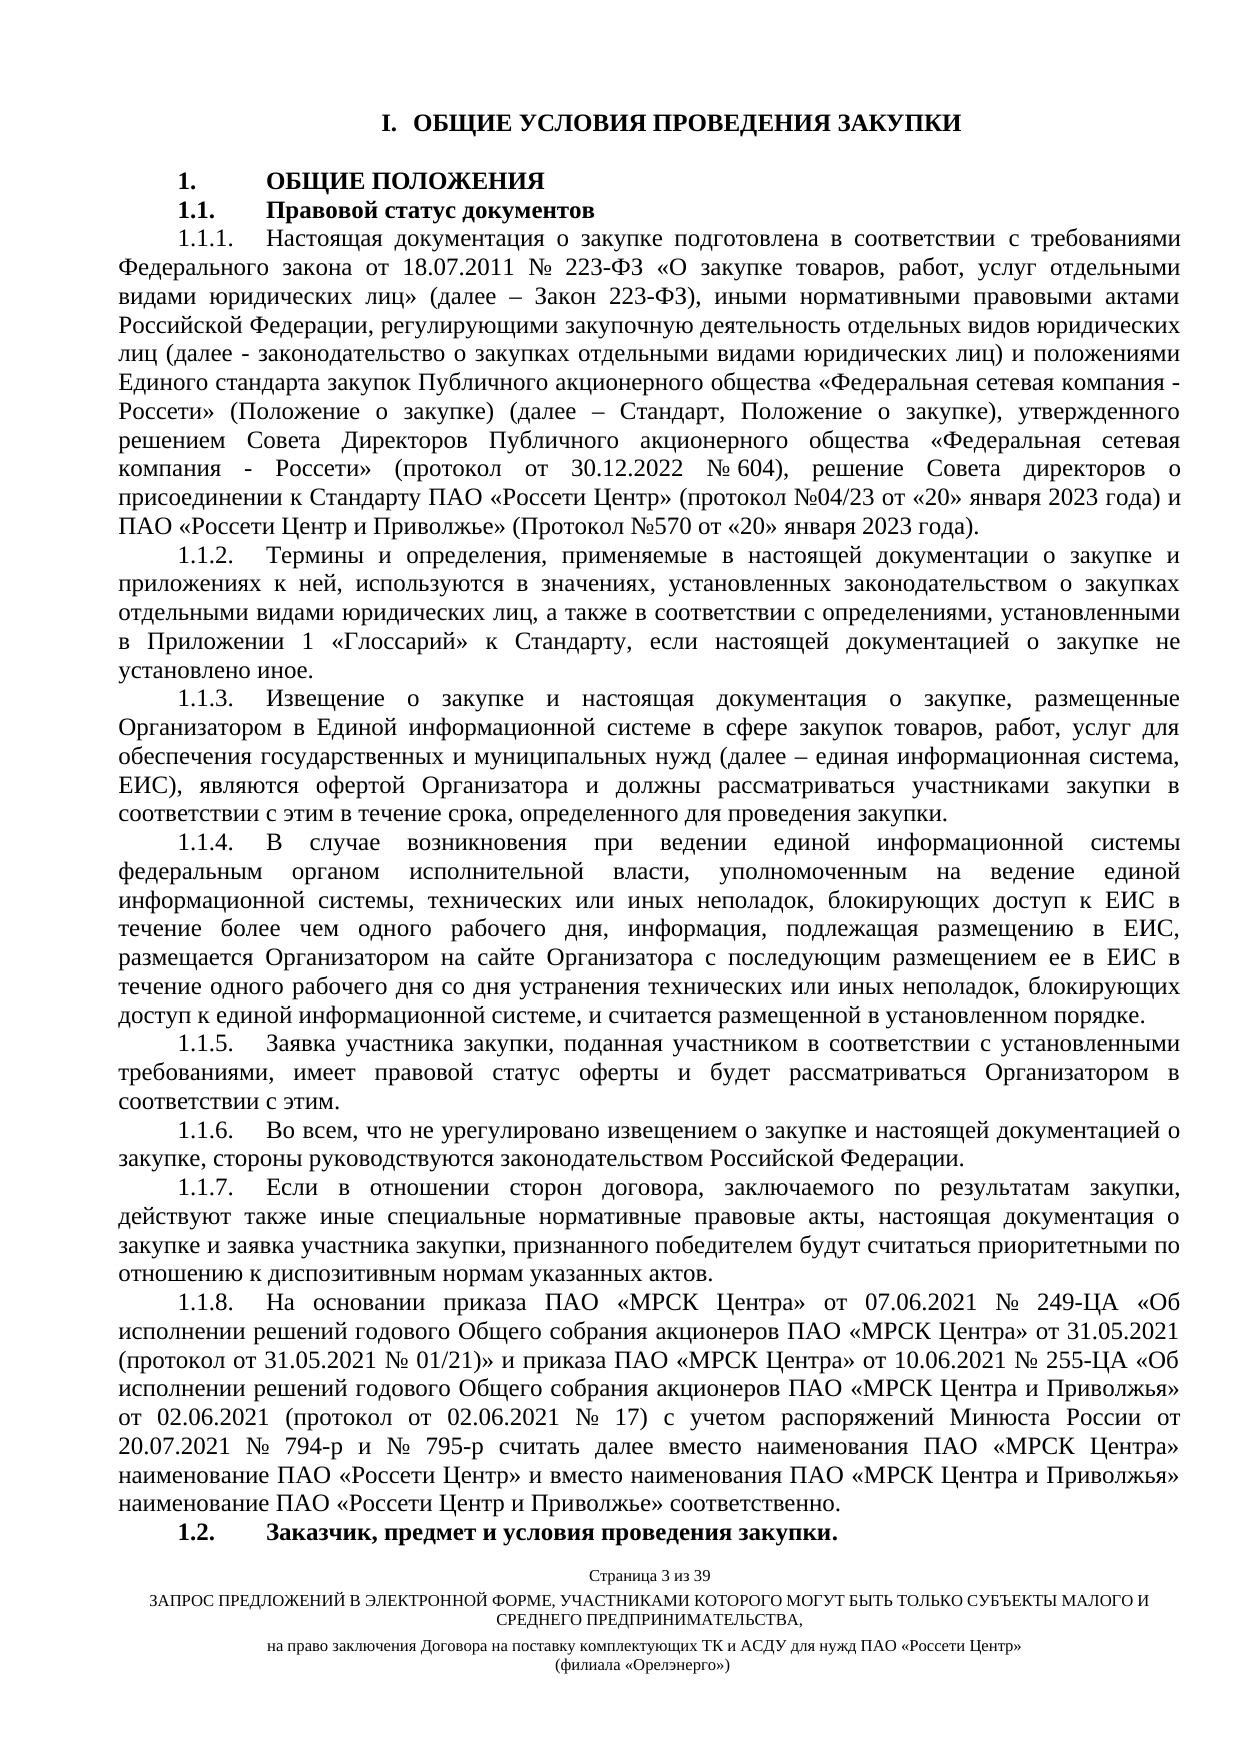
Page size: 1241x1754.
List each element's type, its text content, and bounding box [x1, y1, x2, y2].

list Извещение о закупке и настоящая документация о закупке, размещенные Организатором в Единой информационной системе в сфере закупок товаров, работ, услуг для обеспечения государственных и муниципальных нужд (далее – единая информационная система, ЕИС), являются офертой Организатора и должны рассматриваться участниками закупки в соответствии с этим в течение срока, определенного для проведения закупки. [118, 683, 1181, 827]
list На основании приказа ПАО «МРСК Центра» от 07.06.2021 № 249-ЦА «Об исполнении решений годового Общего собрания акционеров ПАО «МРСК Центра» от 31.05.2021 (протокол от 31.05.2021 № 01/21)» и приказа ПАО «МРСК Центра» от 10.06.2021 № 255-ЦА «Об исполнении решений годового Общего собрания акционеров ПАО «МРСК Центра и Приволжья» от 02.06.2021 (протокол от 02.06.2021 № 17) с учетом распоряжений Минюста России от 20.07.2021 № 794-р и № 795-р считать далее вместо наименования ПАО «МРСК Центра» наименование ПАО «Россети Центр» и вместо наименования ПАО «МРСК Центра и Приволжья» наименование ПАО «Россети Центр и Приволжье» соответственно. [118, 1287, 1181, 1517]
subtitle Заказчик, предмет и условия проведения закупки. [118, 1517, 1181, 1546]
list Если в отношении сторон договора, заключаемого по результатам закупки, действуют также иные специальные нормативные правовые акты, настоящая документация о закупке и заявка участника закупки, признанного победителем будут считаться приоритетными по отношению к диспозитивным нормам указанных актов. [118, 1172, 1181, 1287]
subtitle Правовой статус документов [118, 195, 1181, 223]
list Заявка участника закупки, поданная участником в соответствии с установленными требованиями, имеет правовой статус оферты и будет рассматриваться Организатором в соответствии с этим. [118, 1028, 1181, 1115]
subtitle ОБЩИЕ УСЛОВИЯ ПРОВЕДЕНИЯ закупки [118, 108, 1181, 137]
subtitle ОБЩИЕ ПОЛОЖЕНИЯ [118, 166, 1181, 195]
list В случае возникновения при ведении единой информационной системы федеральным органом исполнительной власти, уполномоченным на ведение единой информационной системы, технических или иных неполадок, блокирующих доступ к ЕИС в течение более чем одного рабочего дня, информация, подлежащая размещению в ЕИС, размещается Организатором на сайте Организатора с последующим размещением ее в ЕИС в течение одного рабочего дня со дня устранения технических или иных неполадок, блокирующих доступ к единой информационной системе, и считается размещенной в установленном порядке. [118, 827, 1181, 1028]
list Настоящая документация о закупке подготовлена в соответствии с требованиями Федерального закона от 18.07.2011 № 223-ФЗ «О закупке товаров, работ, услуг отдельными видами юридических лиц» (далее – Закон 223-ФЗ), иными нормативными правовыми актами Российской Федерации, регулирующими закупочную деятельность отдельных видов юридических лиц (далее - законодательство о закупках отдельными видами юридических лиц) и положениями Единого стандарта закупок Публичного акционерного общества «Федеральная сетевая компания - Россети» (Положение о закупке) (далее – Стандарт, Положение о закупке), утвержденного решением Совета Директоров Публичного акционерного общества «Федеральная сетевая компания - Россети» (протокол от 30.12.2022 № 604), решение Совета директоров о присоединении к Стандарту ПАО «Россети Центр» (протокол №04/23 от «20» января 2023 года) и ПАО «Россети Центр и Приволжье» (Протокол №570 от «20» января 2023 года). [118, 223, 1181, 540]
list Во всем, что не урегулировано извещением о закупке и настоящей документацией о закупке, стороны руководствуются законодательством Российской Федерации. [118, 1115, 1181, 1172]
list Термины и определения, применяемые в настоящей документации о закупке и приложениях к ней, используются в значениях, установленных законодательством о закупках отдельными видами юридических лиц, а также в соответствии с определениями, установленными в Приложении 1 «Глоссарий» к Стандарту, если настоящей документацией о закупке не установлено иное. [118, 540, 1181, 683]
